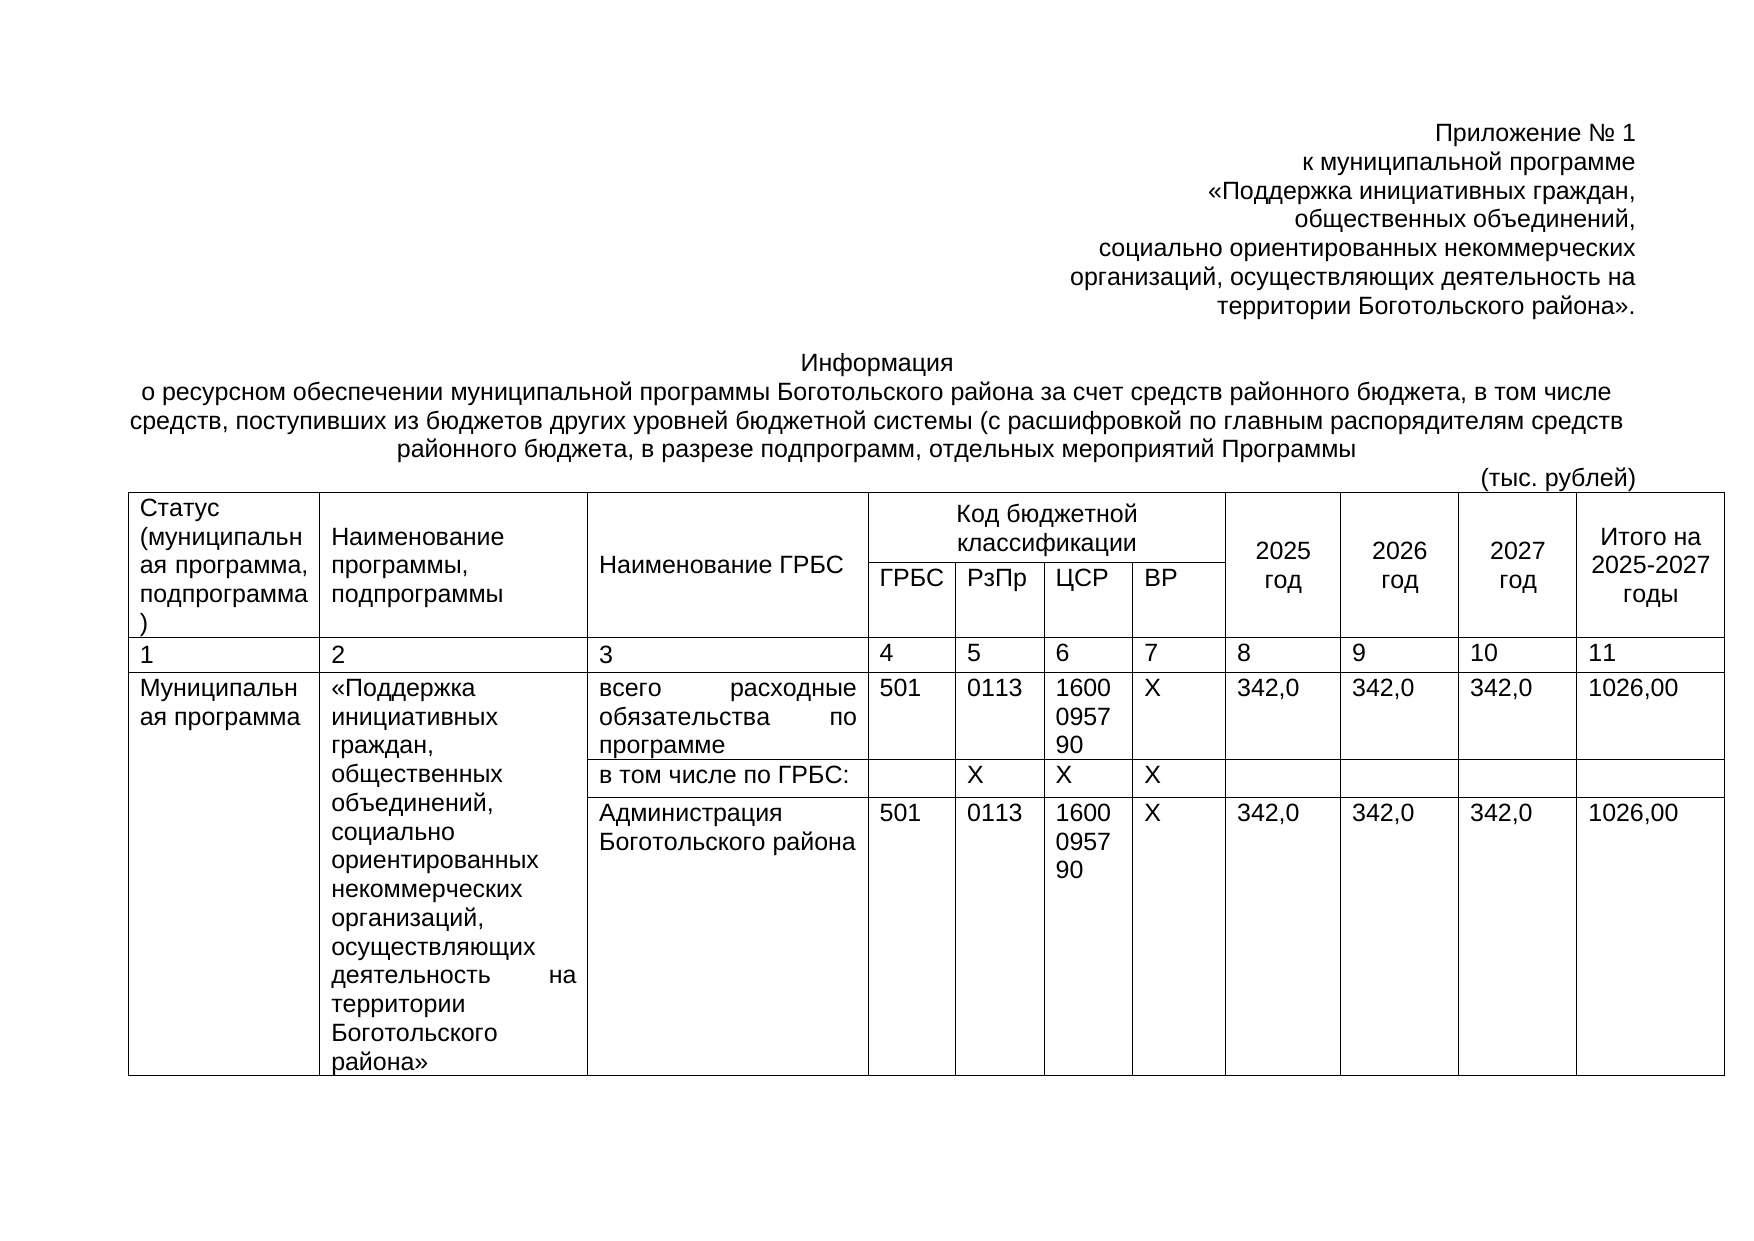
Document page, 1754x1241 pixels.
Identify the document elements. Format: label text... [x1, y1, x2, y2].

table_cell ГРБС [869, 563, 955, 637]
table_cell Х [1045, 760, 1132, 797]
table_header Код бюджетной классификации [869, 493, 1225, 562]
table_cell ВР [1133, 563, 1225, 637]
text общественных объединений, [926, 204, 1636, 233]
table_header 2025 год [1226, 493, 1340, 637]
table_cell [869, 760, 955, 797]
table_cell 2 [320, 638, 587, 672]
table_cell РзПр [956, 563, 1044, 637]
table_cell 5 [956, 638, 1044, 672]
table_cell 1026,00 [1577, 673, 1724, 759]
table_cell 7 [1133, 638, 1225, 672]
table_cell Х [1133, 673, 1225, 759]
text (тыс. рублей) [118, 463, 1636, 492]
table_cell «Поддержка инициативных граждан, общественных объединений, социально ориентированных некоммерческих организаций, осуществляющих деятельность на территории Боготольского района» [320, 673, 587, 1075]
text о ресурсном обеспечении муниципальной программы Боготольского района за счет средств районного бюджета, в том числе средств, поступивших из бюджетов других уровней бюджетной системы (с расшифровкой по главным распорядителям средств районного бюджета, в разрезе подпрограмм, отдельных мероприятий Программы [118, 377, 1636, 463]
table_cell Х [1133, 760, 1225, 797]
table_cell 0113 [956, 673, 1044, 759]
table_cell 10 [1459, 638, 1576, 672]
table_cell Х [956, 760, 1044, 797]
text к муниципальной программе [926, 147, 1636, 176]
table_cell [1341, 760, 1458, 797]
table_cell 1 [129, 638, 319, 672]
table_cell [1577, 760, 1724, 797]
table_cell в том числе по ГРБС: [588, 760, 868, 797]
table_cell всего расходные обязательства по программе [588, 673, 868, 759]
table_cell 342,0 [1459, 673, 1576, 759]
table_cell 4 [869, 638, 955, 672]
table_header Наименование ГРБС [588, 493, 868, 637]
table_cell 501 [869, 673, 955, 759]
table_cell 342,0 [1341, 673, 1458, 759]
table_cell 11 [1577, 638, 1724, 672]
text Приложение № 1 [999, 118, 1636, 147]
table_cell Муниципальная программа [129, 673, 319, 1075]
table_cell Х [1133, 798, 1225, 1075]
table_cell 6 [1045, 638, 1132, 672]
table_cell 1026,00 [1577, 798, 1724, 1075]
text социально ориентированных некоммерческих организаций, осуществляющих деятельность на территории Боготольского района». [999, 233, 1636, 319]
table_cell ЦСР [1045, 563, 1132, 637]
table_header 2026 год [1341, 493, 1458, 637]
table_cell Администрация Боготольского района [588, 798, 868, 1075]
table_cell 1600095790 [1045, 673, 1132, 759]
table_cell 342,0 [1226, 798, 1340, 1075]
table_cell 1600095790 [1045, 798, 1132, 1075]
table_cell 342,0 [1341, 798, 1458, 1075]
table_header Наименование программы, подпрограммы [320, 493, 587, 637]
table_cell 8 [1226, 638, 1340, 672]
table_cell 3 [588, 638, 868, 672]
table_header 2027 год [1459, 493, 1576, 637]
table_cell 342,0 [1226, 673, 1340, 759]
text Информация [118, 348, 1636, 377]
table_header Статус (муниципальная программа, подпрограмма) [129, 493, 319, 637]
table_cell 342,0 [1459, 798, 1576, 1075]
table_cell 501 [869, 798, 955, 1075]
table_cell 9 [1341, 638, 1458, 672]
table_cell 0113 [956, 798, 1044, 1075]
text «Поддержка инициативных граждан, [929, 176, 1636, 204]
table_cell [1226, 760, 1340, 797]
table_header Итого на 2025-2027 годы [1577, 493, 1724, 637]
table_cell [1459, 760, 1576, 797]
